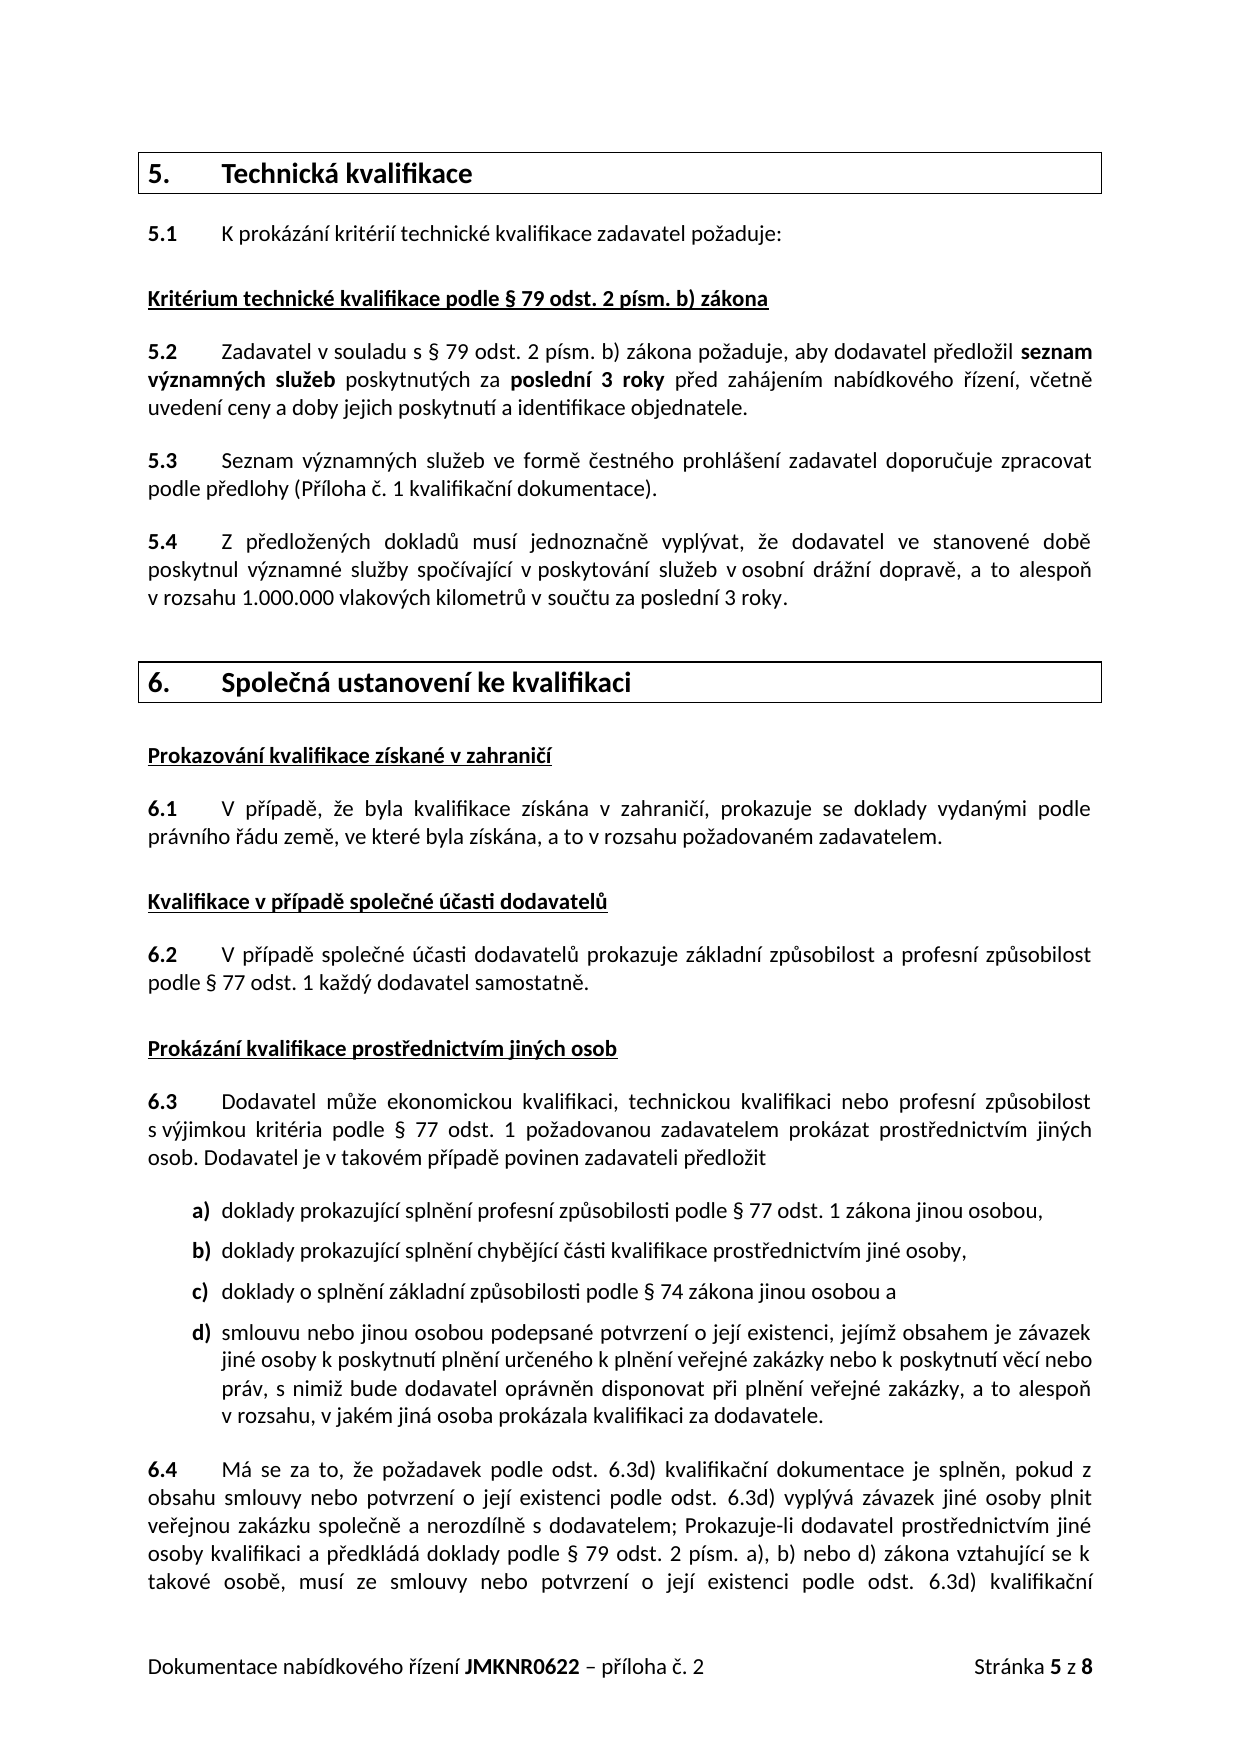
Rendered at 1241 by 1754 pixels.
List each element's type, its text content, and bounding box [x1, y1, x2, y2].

text V případě společné účasti dodavatelů prokazuje základní způsobilost a profesní způsobilost podle § 77 odst. 1 každý dodavatel samostatně. [148, 940, 1093, 996]
text doklady prokazující splnění profesní způsobilosti podle § 77 odst. 1 zákona jinou osobou, [192, 1196, 1093, 1224]
text Prokazování kvalifikace získané v zahraničí [148, 741, 1093, 769]
text K prokázání kritérií technické kvalifikace zadavatel požaduje: [148, 219, 1093, 247]
text Seznam významných ve formě čestného prohlášení zadavatel doporučuje zpracovat podle předlohy (Příloha č. 1 kvalifikační dokumentace). [148, 446, 1093, 502]
text Z předložených dokladů musí jednoznačně vyplývat, že dodavatel ve stanovené době poskytnul významné služby spočívající v poskytování služeb v osobní drážní dopravě, a to alespoň v rozsahu 1.000.000 vlakových kilometrů v součtu za poslední 3 roky. [148, 527, 1093, 611]
text smlouvu nebo jinou osobou podepsané potvrzení o její existenci, jejímž obsahem je závazek jiné osoby k poskytnutí plnění určeného k plnění veřejné zakázky nebo k poskytnutí věcí nebo práv, s nimiž bude dodavatel oprávněn disponovat při plnění veřejné zakázky, a to alespoň v rozsahu, v jakém jiná osoba prokázala kvalifikaci za dodavatele. [192, 1318, 1093, 1430]
text Kvalifikace v případě společné účasti dodavatelů [148, 887, 1093, 915]
text Zadavatel v souladu s § 79 odst. 2 písm. b) zákona požaduje, aby dodavatel předložil seznam významných poskytnutých za před zahájením nabídkového řízení, včetně uvedení ceny a doby jejich poskytnutí a identifikace objednatele. [148, 337, 1093, 421]
text Společná ustanovení ke kvalifikaci [139, 663, 1101, 702]
text Prokázání kvalifikace prostřednictvím jiných osob [148, 1034, 1093, 1062]
text doklady o splnění základní způsobilosti podle § 74 zákona jinou osobou a [192, 1277, 1093, 1305]
text V případě, že byla kvalifikace získána v zahraničí, prokazuje se doklady vydanými podle právního řádu země, ve které byla získána, a to v rozsahu požadovaném zadavatelem. [148, 794, 1093, 850]
text Kritérium technické kvalifikace podle § 79 odst. 2 písm. b) zákona [148, 284, 1093, 312]
text doklady prokazující splnění chybějící části kvalifikace prostřednictvím jiné osoby, [192, 1237, 1093, 1264]
text Dodavatel může ekonomickou kvalifikaci, technickou kvalifikaci nebo profesní způsobilost s výjimkou kritéria podle § 77 odst. 1 požadovanou zadavatelem prokázat prostřednictvím jiných osob. Dodavatel je v takovém případě povinen zadavateli předložit [148, 1087, 1093, 1171]
text Technická kvalifikace [139, 153, 1101, 193]
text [148, 1455, 1093, 1595]
